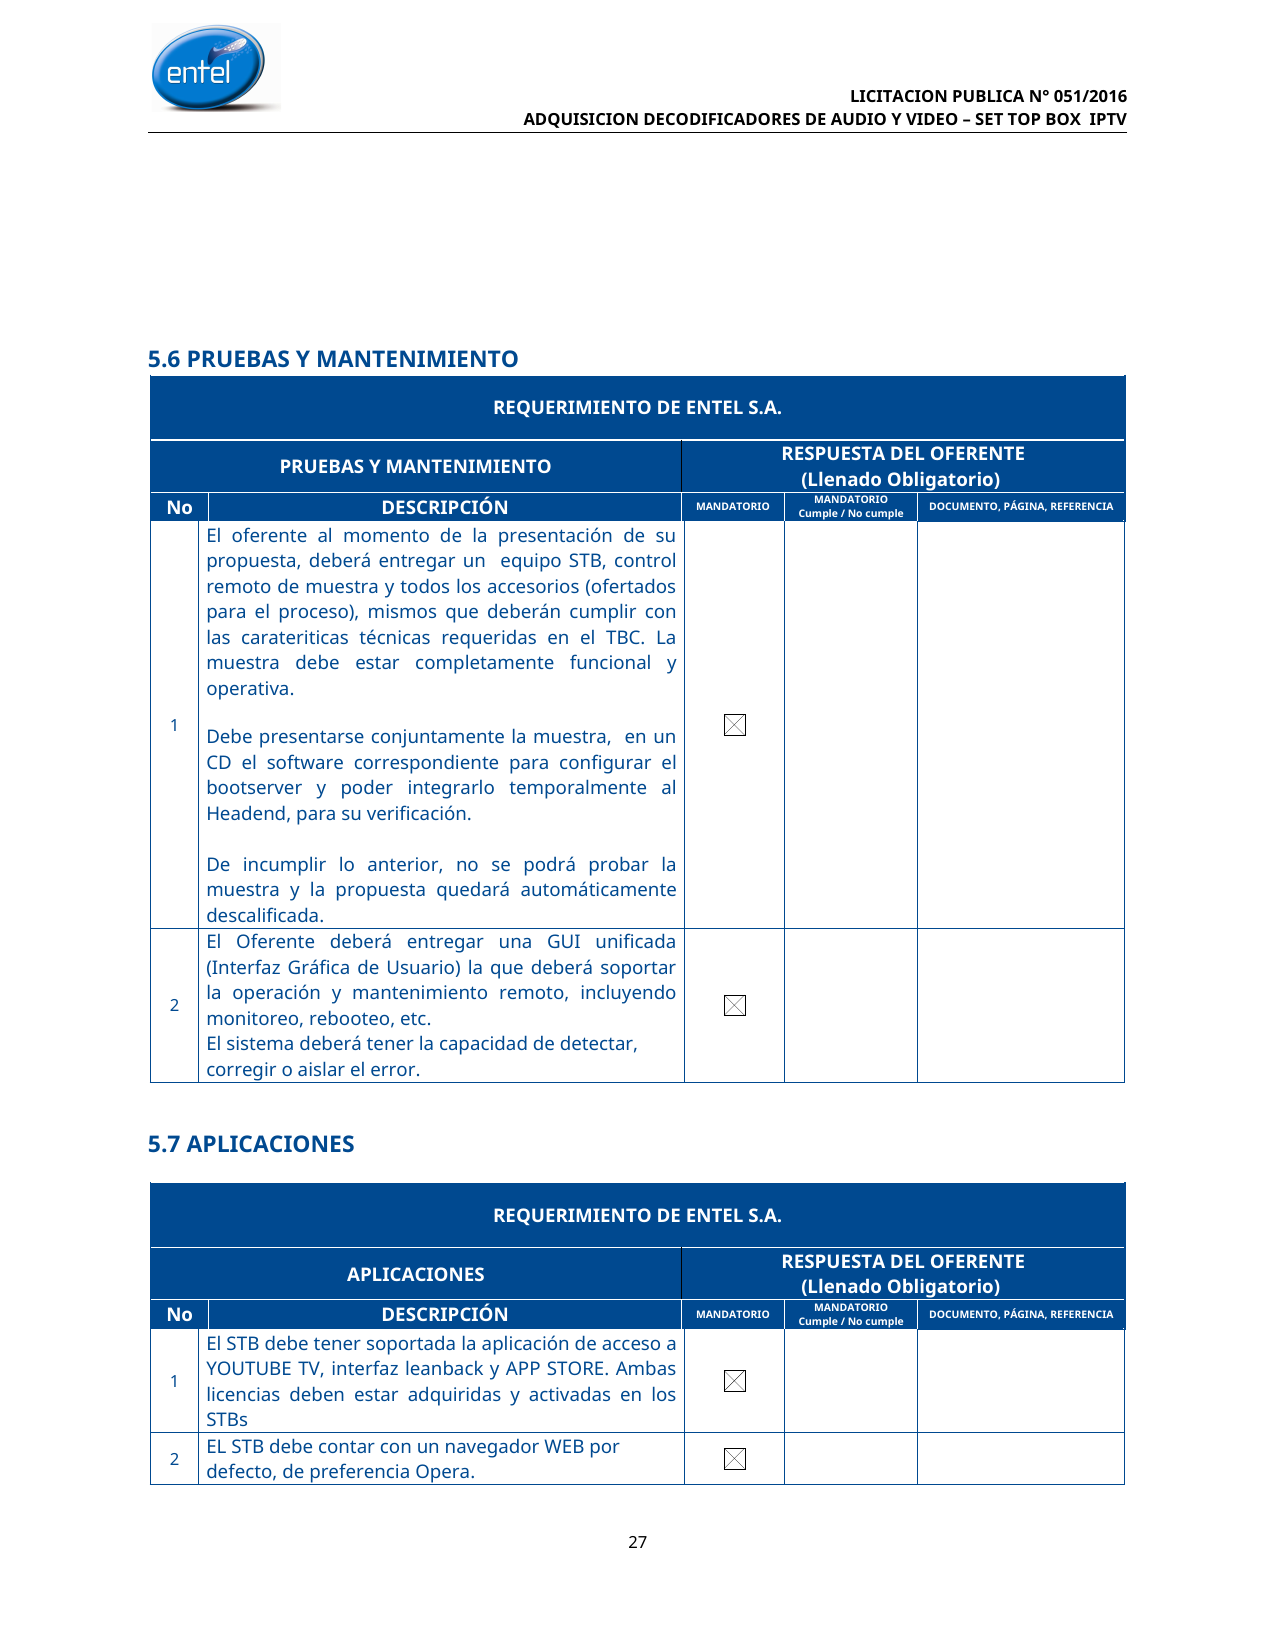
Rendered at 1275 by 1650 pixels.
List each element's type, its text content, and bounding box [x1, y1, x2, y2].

table_cell RESPUESTA DEL OFERENTE (Llenado Obligatorio) [682, 1248, 1124, 1299]
table_cell [785, 522, 917, 928]
table_cell [785, 1433, 917, 1484]
table_cell RESPUESTA DEL OFERENTE (Llenado Obligatorio) [682, 441, 1124, 492]
table_header REQUERIMIENTO DE ENTEL S.A. [151, 1183, 1124, 1247]
table_cell DESCRIPCIÓN [209, 493, 681, 521]
table_cell [918, 929, 1124, 1082]
table_cell DOCUMENTO, PÁGINA, REFERENCIA [918, 1300, 1124, 1329]
table_cell No [151, 493, 208, 521]
table_cell [685, 1330, 784, 1432]
table_cell MANDATORIO Cumple / No cumple [785, 493, 917, 521]
table_header REQUERIMIENTO DE ENTEL S.A. [151, 376, 1124, 439]
picture [151, 23, 282, 112]
table_cell MANDATORIO Cumple / No cumple [785, 1300, 917, 1329]
table_cell APLICACIONES [151, 1248, 681, 1299]
table_cell [685, 1433, 784, 1484]
table_cell 1 [151, 522, 198, 928]
table_cell [685, 522, 784, 928]
table_cell [785, 1330, 917, 1432]
table_cell 2 [151, 1433, 198, 1484]
table_cell [685, 929, 784, 1082]
table_cell 2 [151, 929, 198, 1082]
table_cell [918, 522, 1124, 928]
table_cell 1 [151, 1330, 198, 1432]
table_cell EL STB debe contar con un navegador WEB por defecto, de preferencia Opera. [199, 1433, 684, 1484]
table_cell DESCRIPCIÓN [209, 1300, 681, 1329]
text 5.6 PRUEBAS Y MANTENIMIENTO [148, 343, 1127, 374]
table_cell [918, 1433, 1124, 1484]
table_cell DOCUMENTO, PÁGINA, REFERENCIA [918, 493, 1124, 521]
table_cell MANDATORIO [682, 493, 784, 521]
table_cell [785, 929, 917, 1082]
table_cell No [151, 1300, 208, 1329]
table_cell PRUEBAS Y MANTENIMIENTO [151, 441, 681, 492]
table_cell [918, 1330, 1124, 1432]
table_cell El oferente al momento de la presentación de su propuesta, deberá entregar un equipo STB, control remoto de muestra y todos los accesorios (ofertados para el proceso), mismos que deberán cumplir con las carateriticas técnicas requeridas en el TBC. La muestra debe estar completamente funcional y operativa. Debe presentarse conjuntamente la muestra, en un CD el software correspondiente para configurar el bootserver y poder integrarlo temporalmente al Headend, para su verificación. De incumplir lo anterior, no se podrá probar la muestra y la propuesta quedará automáticamente descalificada. [199, 522, 684, 928]
table_cell El STB debe tener soportada la aplicación de acceso a YOUTUBE TV, interfaz leanback y APP STORE. Ambas licencias deben estar adquiridas y activadas en los STBs [199, 1330, 684, 1432]
table_cell MANDATORIO [682, 1300, 784, 1329]
text 5.7 APLICACIONES [148, 1128, 1127, 1159]
table_cell El Oferente deberá entregar una GUI unificada (Interfaz Gráfica de Usuario) la que deberá soportar la operación y mantenimiento remoto, incluyendo monitoreo, rebooteo, etc. El sistema deberá tener la capacidad de detectar, corregir o aislar el error. [199, 929, 684, 1082]
